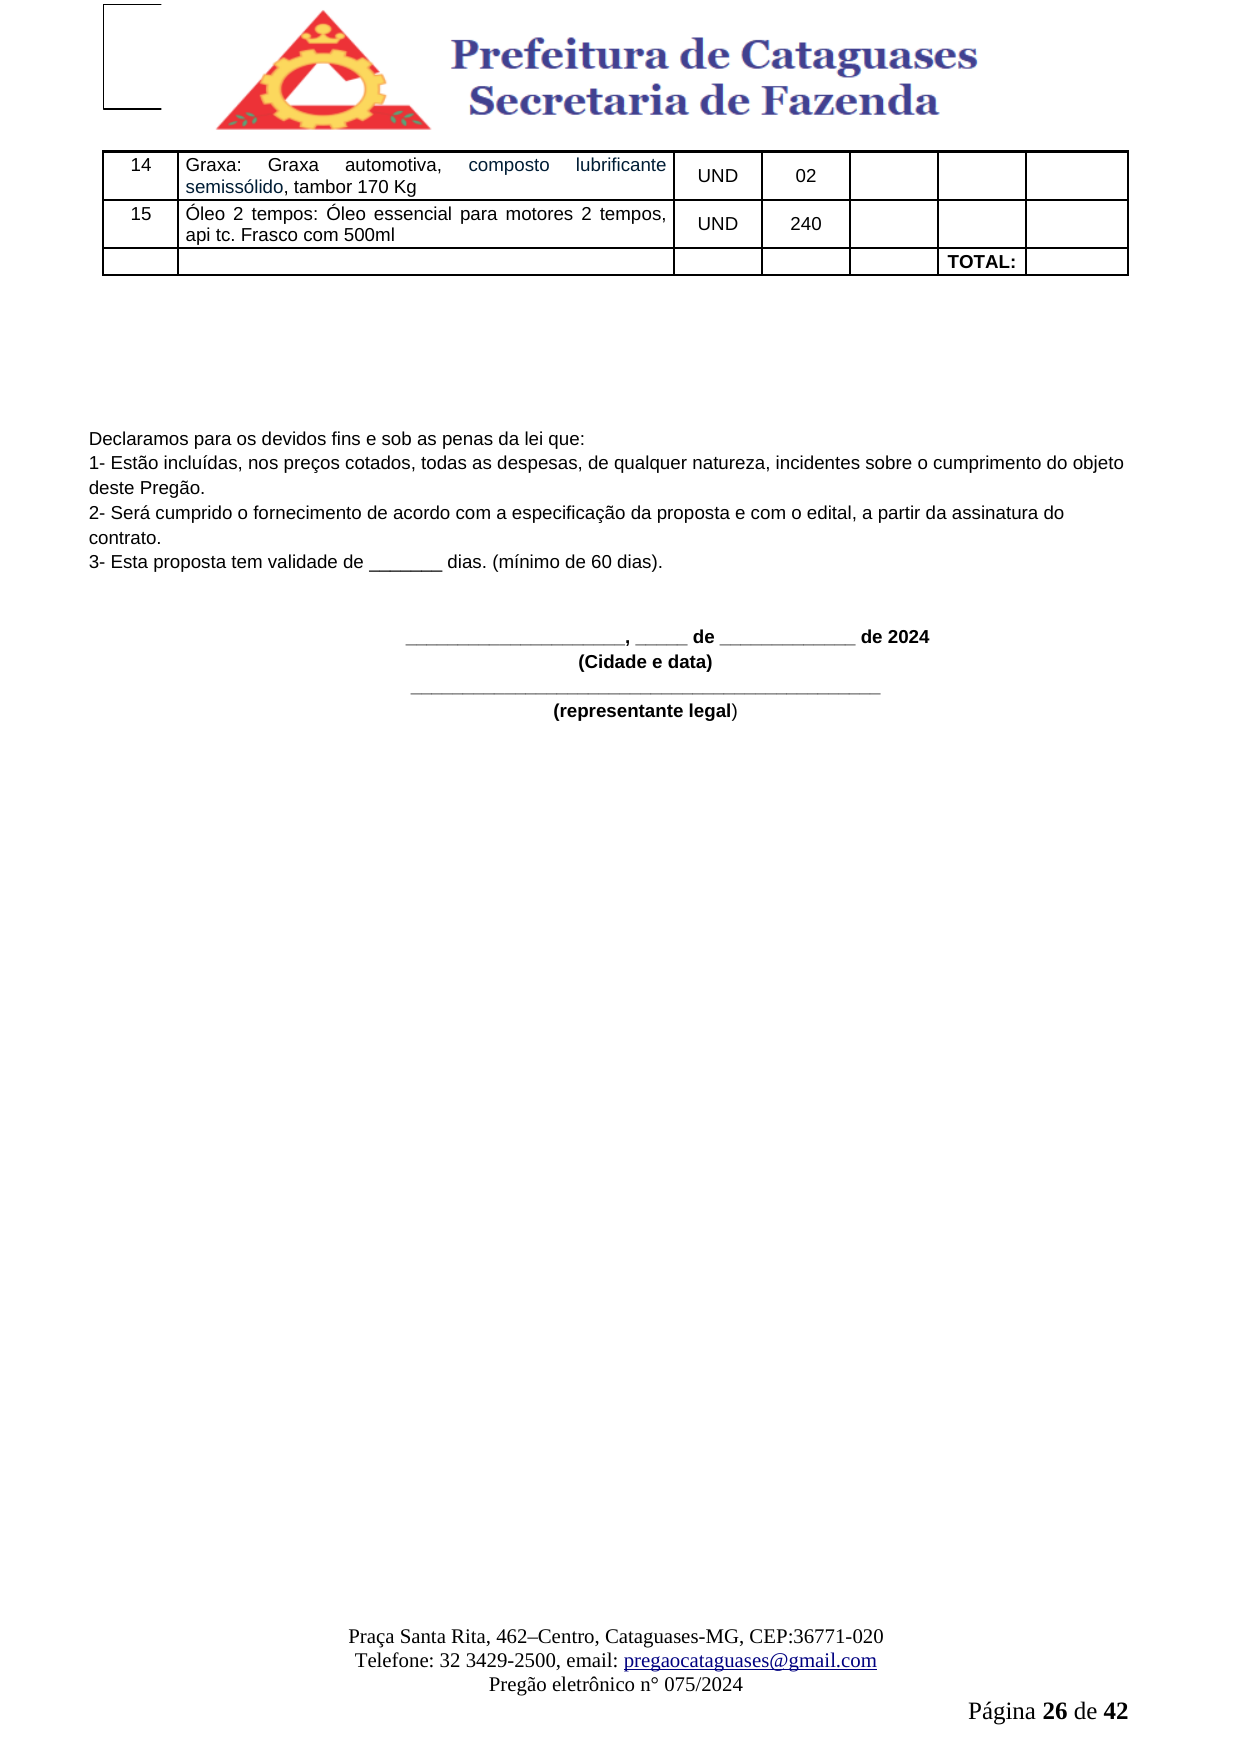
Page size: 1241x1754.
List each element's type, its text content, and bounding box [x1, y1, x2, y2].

table_cell [939, 201, 1025, 247]
table_cell TOTAL: [939, 249, 1025, 274]
text 1- Estão incluídas, nos preços cotados, todas as despesas, de qualquer natureza, incidentes sobre o cumprimento do objeto deste Pregão. [88, 452, 1128, 498]
text 2- Será cumprido o fornecimento de acordo com a especificação da proposta e com o edital, a partir da assinatura do contrato. [88, 502, 1128, 548]
text _____________________, _____ de _____________ de 2024 [148, 626, 1128, 647]
table_cell [763, 249, 849, 274]
picture [161, 4, 1071, 150]
table_cell 15 [104, 201, 177, 247]
table_cell [104, 249, 177, 274]
table_cell Graxa: Graxa automotiva, composto lubrificante semissólido, tambor 170 Kg [179, 153, 673, 199]
table_cell [1027, 201, 1127, 247]
table_cell [851, 249, 937, 274]
table_cell [675, 249, 761, 274]
table_cell Óleo 2 tempos: Óleo essencial para motores 2 tempos, api tc. Frasco com 500ml [179, 201, 673, 247]
text 3- Esta proposta tem validade de _______ dias. (mínimo de 60 dias). [88, 551, 1128, 573]
table_cell [851, 201, 937, 247]
text Declaramos para os devidos fins e sob as penas da lei que: [88, 427, 1128, 449]
table_cell UND [675, 153, 761, 199]
table_cell [851, 153, 937, 199]
table_cell 240 [763, 201, 849, 247]
table_cell UND [675, 201, 761, 247]
table_cell [939, 153, 1025, 199]
table_cell [1027, 249, 1127, 274]
text (representante legal) [103, 700, 1128, 722]
table_cell 02 [763, 153, 849, 199]
table_cell [179, 249, 673, 274]
text (Cidade e data) [103, 651, 1128, 672]
table_cell [1027, 153, 1127, 199]
table_cell 14 [104, 153, 177, 199]
text _____________________________________________ [103, 675, 1128, 697]
